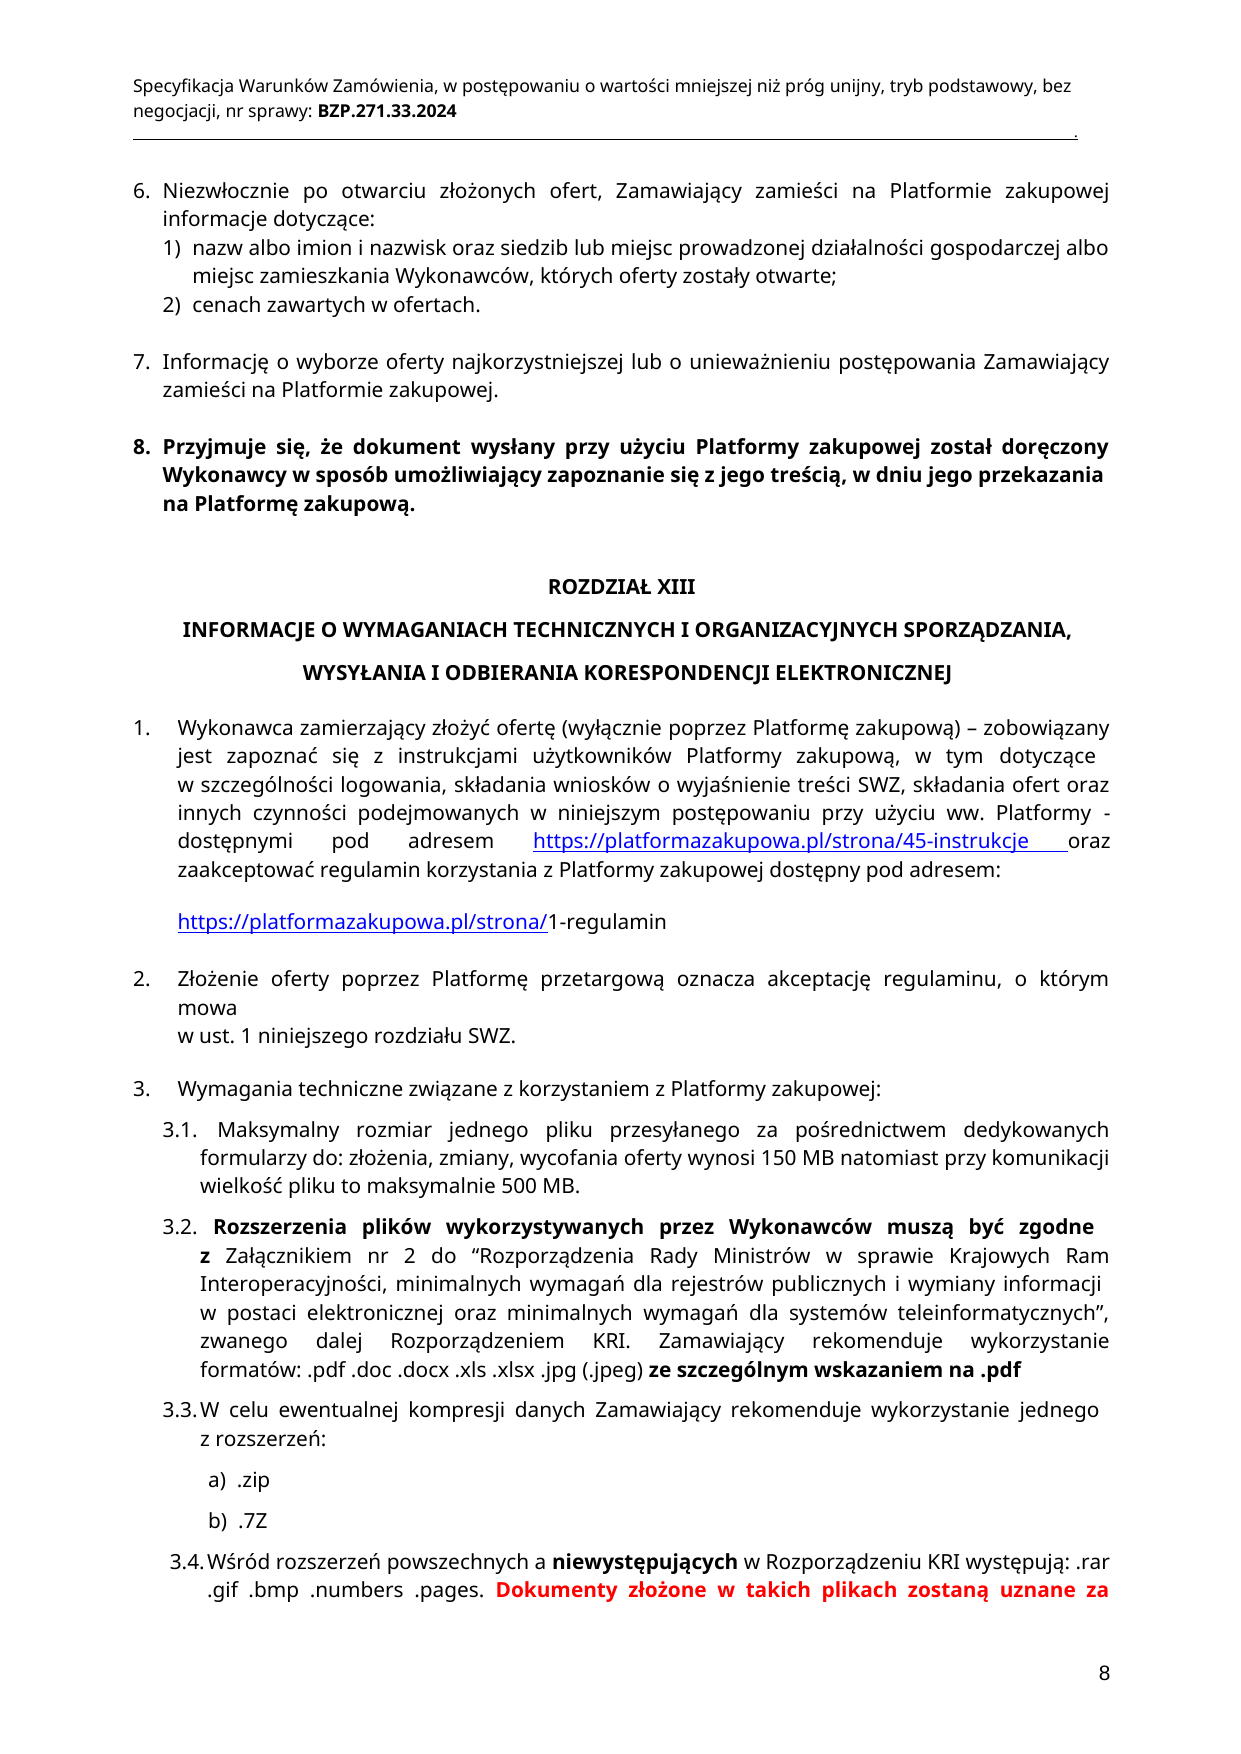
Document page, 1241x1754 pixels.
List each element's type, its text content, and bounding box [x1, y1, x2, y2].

list Niezwłocznie po otwarciu złożonych ofert, Zamawiający zamieści na Platformie zakupowej informacje dotyczące: [133, 176, 1110, 233]
text INFORMACJE O WYMAGANIACH TECHNICZNYCH I ORGANIZACYJNYCH SPORZĄDZANIA, [133, 615, 1122, 643]
text b) .7Z [208, 1506, 1110, 1534]
list Maksymalny rozmiar jednego pliku przesyłanego za pośrednictwem dedykowanych formularzy do: złożenia, zmiany, wycofania oferty wynosi 150 MB natomiast przy komunikacji wielkość pliku to maksymalnie 500 MB. [162, 1115, 1110, 1200]
text ROZDZIAŁ XIII [133, 572, 1110, 601]
list cenach zawartych w ofertach. [162, 290, 1110, 318]
list nazw albo imion i nazwisk oraz siedzib lub miejsc prowadzonej działalności gospodarczej albo miejsc zamieszkania Wykonawców, których oferty zostały otwarte; [162, 233, 1110, 290]
text https://platformazakupowa.pl/strona/1-regulamin [133, 907, 1110, 936]
list Rozszerzenia plików wykorzystywanych przez Wykonawców muszą być zgodne z Załącznikiem nr 2 do “Rozporządzenia Rady Ministrów w sprawie Krajowych Ram Interoperacyjności, minimalnych wymagań dla rejestrów publicznych i wymiany informacji w postaci elektronicznej oraz minimalnych wymagań dla systemów teleinformatycznych”, zwanego dalej Rozporządzeniem KRI. Zamawiający rekomenduje wykorzystanie formatów: .pdf .doc .docx .xls .xlsx .jpg (.jpeg) ze szczególnym wskazaniem na .pdf [162, 1212, 1110, 1383]
list Złożenie oferty poprzez Platformę przetargową oznacza akceptację regulaminu, o którym mowa w ust. 1 niniejszego rozdziału SWZ. [133, 964, 1110, 1050]
text a) .zip [208, 1465, 1110, 1493]
list W celu ewentualnej kompresji danych Zamawiający rekomenduje wykorzystanie jednego z rozszerzeń: [162, 1396, 1110, 1452]
list Informację o wyborze oferty najkorzystniejszej lub o unieważnieniu postępowania Zamawiający zamieści na Platformie zakupowej. [133, 347, 1110, 404]
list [169, 1547, 1110, 1604]
text WYSYŁANIA I ODBIERANIA KORESPONDENCJI ELEKTRONICZNEJ [133, 658, 1122, 686]
list Przyjmuje się, że dokument wysłany przy użyciu Platformy zakupowej został doręczony Wykonawcy w sposób umożliwiający zapoznanie się z jego treścią, w dniu jego przekazania na Platformę zakupową. [133, 432, 1110, 517]
list Wykonawca zamierzający złożyć ofertę (wyłącznie poprzez Platformę zakupową) – zobowiązany jest zapoznać się z instrukcjami użytkowników Platformy zakupową, w tym dotyczące w szczególności logowania, składania wniosków o wyjaśnienie treści SWZ, składania ofert oraz innych czynności podejmowanych w niniejszym postępowaniu przy użyciu ww. Platformy - dostępnymi pod adresem https://platformazakupowa.pl/strona/45-instrukcje oraz zaakceptować regulamin korzystania z Platformy zakupowej dostępny pod adresem: [133, 713, 1110, 883]
list Wymagania techniczne związane z korzystaniem z Platformy zakupowej: [133, 1074, 1110, 1102]
